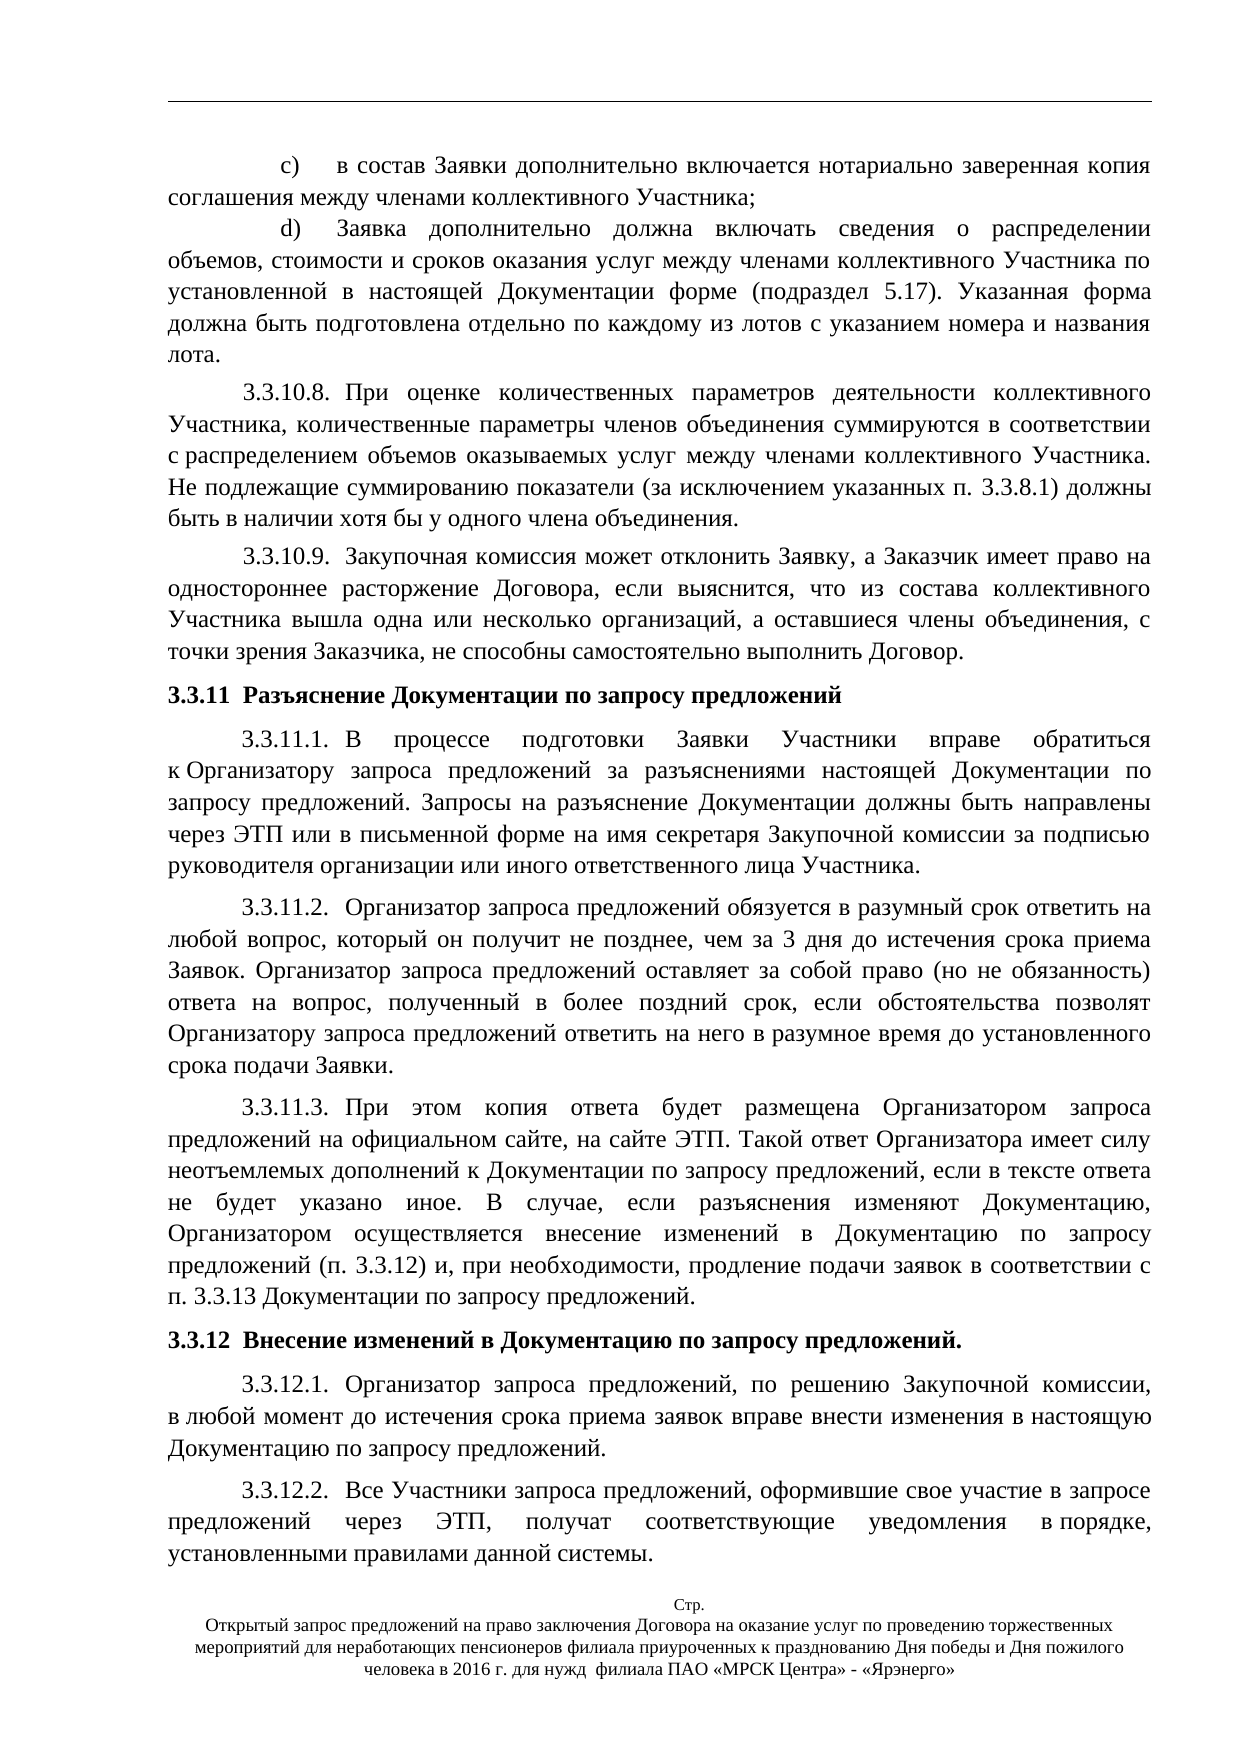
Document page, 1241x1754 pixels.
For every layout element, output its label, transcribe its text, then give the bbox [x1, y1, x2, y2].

list Закупочная комиссия может отклонить Заявку, а Заказчик имеет право на одностороннее расторжение Договора, если выяснится, что из состава коллективного Участника вышла одна или несколько организаций, а оставшиеся члены объединения, с точки зрения Заказчика, не способны самостоятельно выполнить Договор. [168, 541, 1152, 665]
list Организатор запроса предложений обязуется в разумный срок ответить на любой вопрос, который он получит не позднее, чем за 3 дня до истечения срока приема Заявок. Организатор запроса предложений оставляет за собой право (но не обязанность) ответа на вопрос, полученный в более поздний срок, если обстоятельства позволят Организатору запроса предложений ответить на него в разумное время до установленного срока подачи Заявки. [168, 892, 1152, 1079]
subtitle Внесение изменений в Документацию по запросу предложений. [168, 1326, 1152, 1354]
list Организатор запроса предложений, по решению Закупочной комиссии, в любой момент до истечения срока приема заявок вправе внести изменения в настоящую Документацию по запросу предложений. [168, 1369, 1152, 1461]
list При оценке количественных параметров деятельности коллективного Участника, количественные параметры членов объединения суммируются в соответствии с распределением объемов оказываемых услуг между членами коллективного Участника. Не подлежащие суммированию показатели (за исключением указанных п. 3.3.8.1) должны быть в наличии хотя бы у одного члена объединения. [168, 377, 1152, 532]
list При этом копия ответа будет размещена Организатором запроса предложений на официальном сайте, на сайте ЭТП. Такой ответ Организатора имеет силу неотъемлемых дополнений к Документации по запросу предложений, если в тексте ответа не будет указано иное. В случае, если разъяснения изменяют Документацию, Организатором осуществляется внесение изменений в Документацию по запросу предложений (п. 3.3.12) и, при необходимости, продление подачи заявок в соответствии с п. 3.3.13 Документации по запросу предложений. [168, 1092, 1152, 1310]
subtitle Разъяснение Документации по запросу предложений [168, 680, 1152, 709]
list Все Участники запроса предложений, оформившие свое участие в запросе предложений через ЭТП, получат соответствующие уведомления в порядке, установленными правилами данной системы. [168, 1475, 1152, 1567]
list В процессе подготовки Заявки Участники вправе обратиться к Организатору запроса предложений за разъяснениями настоящей Документации по запросу предложений. Запросы на разъяснение Документации должны быть направлены через ЭТП или в письменной форме на имя секретаря Закупочной комиссии за подписью руководителя организации или иного ответственного лица Участника. [168, 724, 1152, 879]
list в состав Заявки дополнительно включается нотариально заверенная копия соглашения между членами коллективного Участника; [168, 150, 1152, 210]
list Заявка дополнительно должна включать сведения о распределении объемов, стоимости и сроков оказания услуг между членами коллективного Участника по установленной в настоящей Документации форме (подраздел 5.17). Указанная форма должна быть подготовлена отдельно по каждому из лотов с указанием номера и названия лота. [168, 213, 1152, 368]
